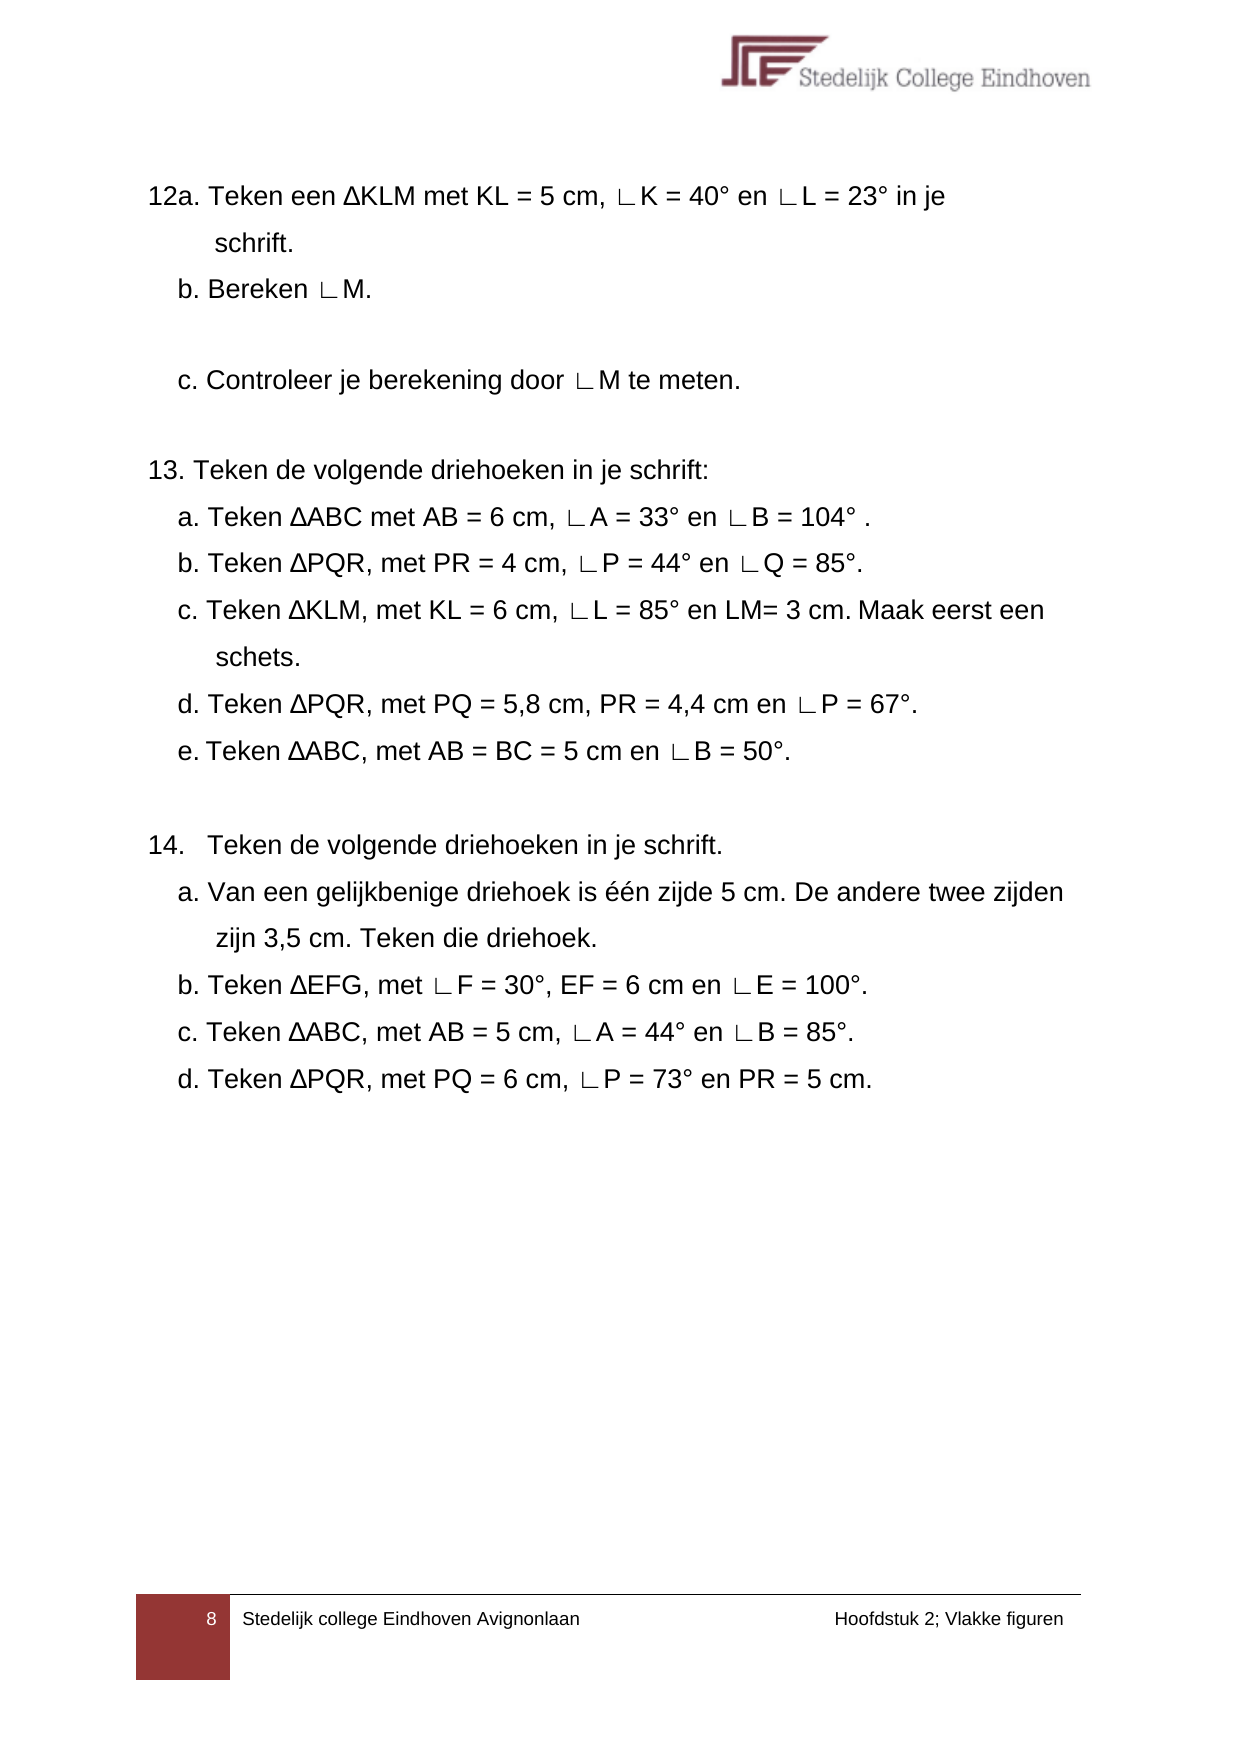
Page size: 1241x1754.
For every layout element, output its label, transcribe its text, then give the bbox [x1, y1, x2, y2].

text d. Teken ∆PQR, met PQ = 6 cm, ∟P = 73° en PR = 5 cm. [148, 1063, 1092, 1094]
text c. Teken ∆KLM, met KL = 6 cm, ∟L = 85° en LM= 3 cm. Maak eerst een [148, 594, 1092, 626]
text a. Teken ∆ABC met AB = 6 cm, ∟A = 33° en ∟B = 104° . [148, 501, 1017, 532]
text 13. Teken de volgende driehoeken in je schrift: [148, 454, 1017, 485]
text 14. Teken de volgende driehoeken in je schrift. [148, 829, 1092, 860]
text zijn 3,5 cm. Teken die driehoek. [148, 922, 1092, 954]
text a. Van een gelijkbenige driehoek is één zijde 5 cm. De andere twee zijden [148, 876, 1092, 907]
text d. Teken ∆PQR, met PQ = 5,8 cm, PR = 4,4 cm en ∟P = 67°. [148, 688, 1092, 719]
text b. Teken ∆PQR, met PR = 4 cm, ∟P = 44° en ∟Q = 85°. [148, 547, 1092, 579]
text e. Teken ∆ABC, met AB = BC = 5 cm en ∟B = 50°. [148, 735, 1092, 766]
text schets. [148, 641, 1092, 672]
text b. Bereken ∟M. [148, 273, 1017, 305]
text c. Controleer je berekening door ∟M te meten. [148, 364, 1017, 395]
text c. Teken ∆ABC, met AB = 5 cm, ∟A = 44° en ∟B = 85°. [148, 1016, 1092, 1047]
text schrift. [148, 227, 1017, 258]
text 12a. Teken een ∆KLM met KL = 5 cm, ∟K = 40° en ∟L = 23° in je [148, 180, 1017, 211]
text b. Teken ∆EFG, met ∟F = 30°, EF = 6 cm en ∟E = 100°. [148, 969, 1092, 1001]
